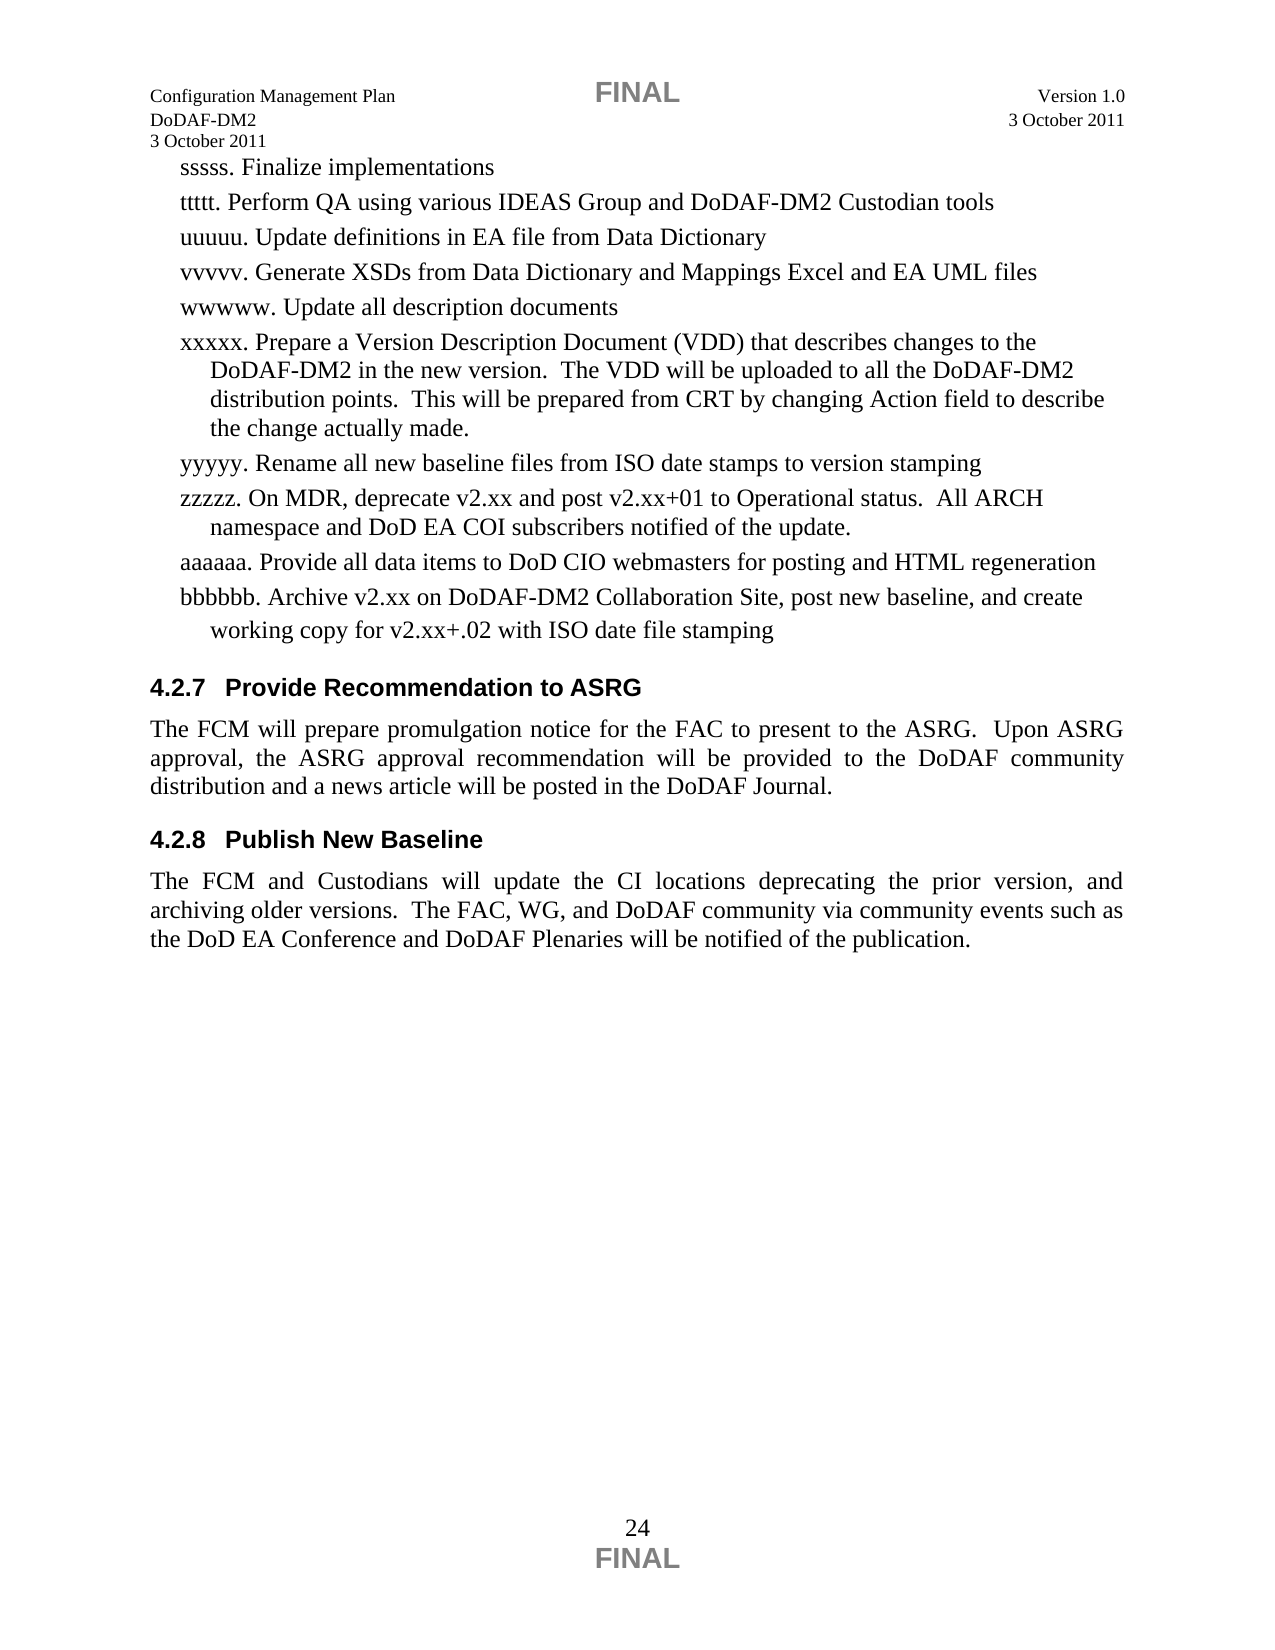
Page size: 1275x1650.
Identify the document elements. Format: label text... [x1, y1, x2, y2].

text The FCM and Custodians will update the CI locations deprecating the prior version, and archiving older versions. The FAC, WG, and DoDAF community via community events such as the DoD EA Conference and DoDAF Plenaries will be notified of the publication. [150, 866, 1125, 953]
list Prepare a Version Description Document (VDD) that describes changes to the DoDAF-DM2 in the new version. The VDD will be uploaded to all the DoDAF-DM2 distribution points. This will be prepared from CRT by changing Action field to describe the change actually made. [180, 327, 1125, 442]
text The FCM will prepare promulgation notice for the FAC to present to the ASRG. Upon ASRG approval, the ASRG approval recommendation will be provided to the DoDAF community distribution and a news article will be posted in the DoDAF Journal. [150, 714, 1125, 800]
list Rename all new baseline files from ISO date stamps to version stamping [180, 448, 1125, 477]
list Archive v2.xx on DoDAF-DM2 Collaboration Site, post new baseline, and create working copy for v2.xx+.02 with ISO date file stamping [180, 582, 1125, 643]
subtitle Provide Recommendation to ASRG [150, 673, 1125, 701]
list Finalize implementations [180, 152, 1125, 180]
list Update all description documents [180, 292, 1125, 320]
list On MDR, deprecate v2.xx and post v2.xx+01 to Operational status. All ARCH namespace and DoD EA COI subscribers notified of the update. [180, 483, 1125, 540]
subtitle Publish New Baseline [150, 825, 1125, 854]
list Update definitions in EA file from Data Dictionary [180, 222, 1125, 250]
list Provide all data items to DoD CIO webmasters for posting and HTML regeneration [180, 547, 1125, 575]
list Generate XSDs from Data Dictionary and Mappings Excel and EA UML files [180, 257, 1125, 285]
list Perform QA using various IDEAS Group and DoDAF-DM2 Custodian tools [180, 187, 1125, 215]
